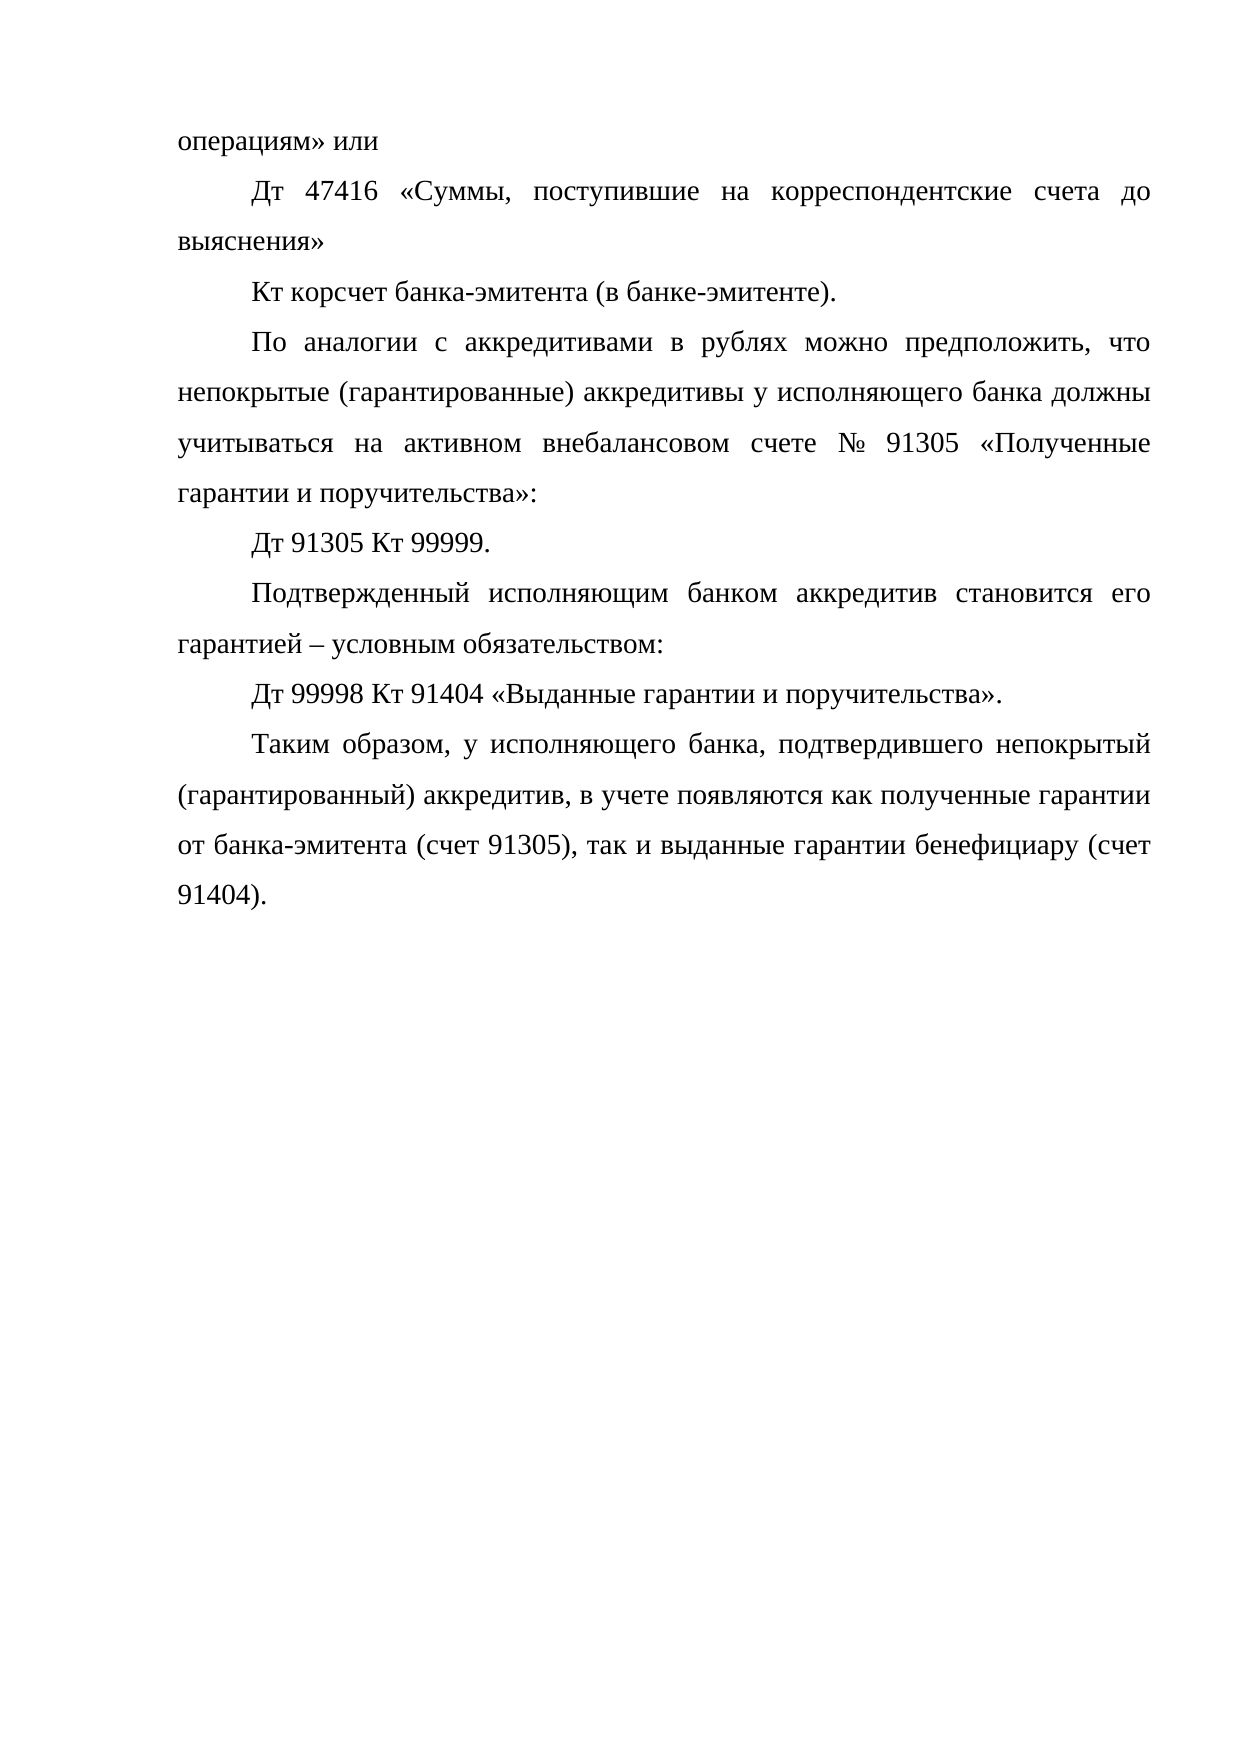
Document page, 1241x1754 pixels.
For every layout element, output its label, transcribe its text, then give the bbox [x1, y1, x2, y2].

text Дт 99998 Кт 91404 «Выданные гарантии и поручительства». [177, 676, 1152, 710]
text Дт 91305 Кт 99999. [177, 525, 1152, 559]
text Кт корсчет банка-эмитента (в банке-эмитенте). [177, 274, 1152, 307]
text Подтвержденный исполняющим банком аккредитив становится его гарантией – условным обязательством: [177, 576, 1152, 659]
text По аналогии с аккредитивами в рублях можно предположить, что непокрытые (гарантированные) аккредитивы у исполняющего банка должны учитываться на активном внебалансовом счете № 91305 «Полученные гарантии и поручительства»: [177, 324, 1152, 508]
text Таким образом, у исполняющего банка, подтвердившего непокрытый (гарантированный) аккредитив, в учете появляются как полученные гарантии от банка-эмитента (счет 91305), так и выданные гарантии бенефициару (счет 91404). [177, 727, 1152, 911]
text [177, 123, 1152, 156]
text Дт 47416 «Суммы, поступившие на корреспондентские счета до выяснения» [177, 173, 1152, 257]
